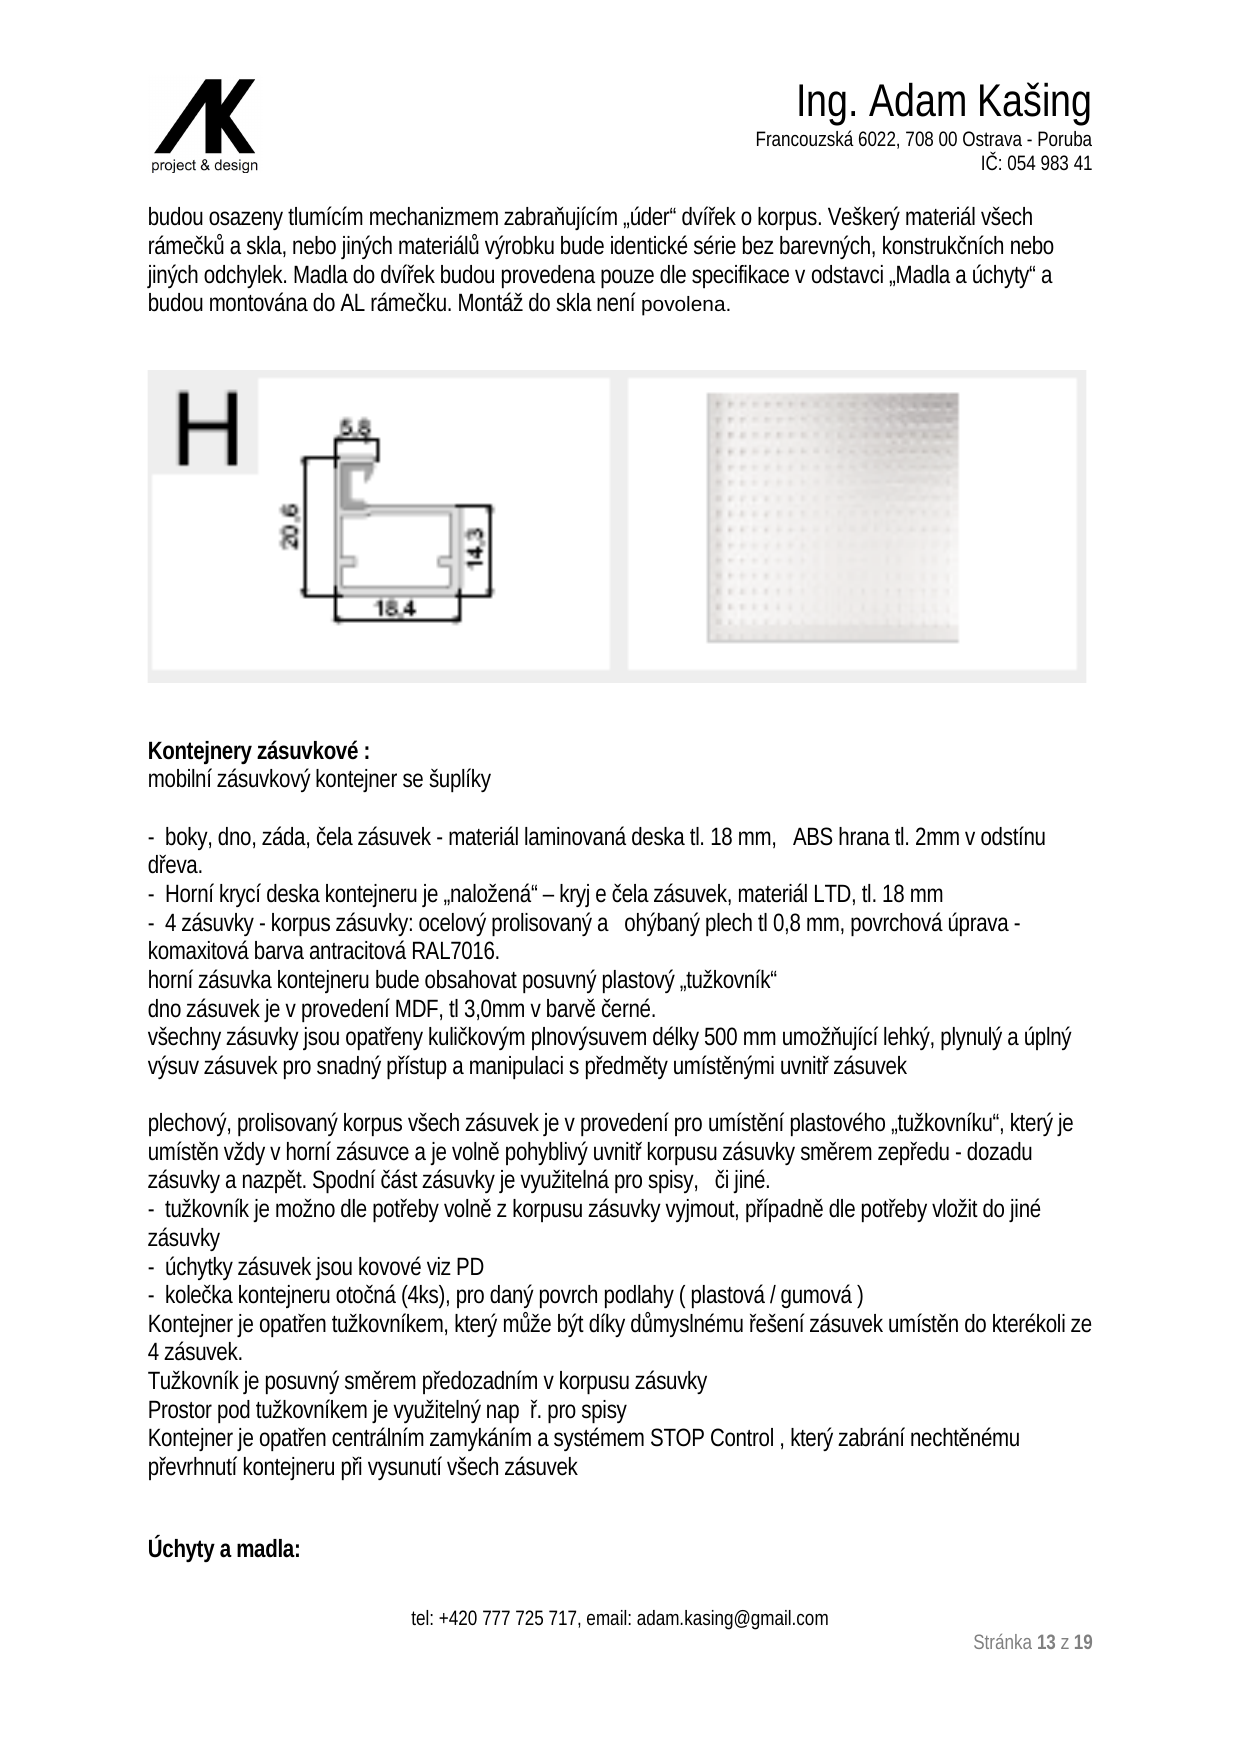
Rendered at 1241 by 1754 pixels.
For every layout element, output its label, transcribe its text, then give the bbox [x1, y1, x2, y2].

text - tužkovník je možno dle potřeby volně z korpusu zásuvky vyjmout, případně dle potřeby vložit do jiné [148, 1194, 1092, 1223]
text Kontejner je opatřen tužkovníkem, který může být díky důmyslnému řešení zásuvek umístěn do kterékoli ze 4 zásuvek. [148, 1309, 1092, 1366]
text mobilní zásuvkový kontejner se šuplíky [148, 764, 1092, 793]
text plechový, prolisovaný korpus všech zásuvek je v provedení pro umístění plastového „tužkovníku“, který je umístěn vždy v horní zásuvce a je volně pohyblivý uvnitř korpusu zásuvky směrem zepředu - dozadu [148, 1108, 1092, 1166]
text zásuvky a nazpět. Spodní část zásuvky je využitelná pro spisy, či jiné. [148, 1166, 1092, 1194]
text dno zásuvek je v provedení MDF, tl 3,0mm v barvě černé. [148, 994, 1092, 1022]
picture [147, 75, 264, 172]
text Tužkovník je posuvný směrem předozadním v korpusu zásuvky [148, 1366, 1092, 1395]
text komaxitová barva antracitová RAL7016. [148, 936, 1092, 965]
text - 4 zásuvky - korpus zásuvky: ocelový prolisovaný a ohýbaný plech tl 0,8 mm, povrchová úprava - [148, 908, 1092, 936]
text - boky, dno, záda, čela zásuvek - materiál laminovaná deska tl. 18 mm, ABS hrana tl. 2mm v odstínu dřeva. [148, 822, 1092, 879]
text Prostor pod tužkovníkem je využitelný nap ř. pro spisy [148, 1395, 1092, 1423]
text - kolečka kontejneru otočná (4ks), pro daný povrch podlahy ( plastová / gumová ) [148, 1280, 1092, 1309]
text Kontejner je opatřen centrálním zamykáním a systémem STOP Control , který zabrání nechtěnému převrhnutí kontejneru při vysunutí všech zásuvek [148, 1423, 1092, 1481]
text všechny zásuvky jsou opatřeny kuličkovým plnovýsuvem délky 500 mm umožňující lehký, plynulý a úplný výsuv zásuvek pro snadný přístup a manipulaci s předměty umístěnými uvnitř zásuvek [148, 1022, 1092, 1079]
text zásuvky [148, 1223, 1092, 1251]
text Kontejnery zásuvkové : [148, 736, 1092, 764]
text - Horní krycí deska kontejneru je „naložená“ – kryj e čela zásuvek, materiál LTD, tl. 18 mm [148, 879, 1092, 908]
text - úchytky zásuvek jsou kovové viz PD [148, 1251, 1092, 1280]
text horní zásuvka kontejneru bude obsahovat posuvný plastový „tužkovník“ [148, 965, 1092, 994]
text Úchyty a madla: [148, 1534, 1092, 1563]
